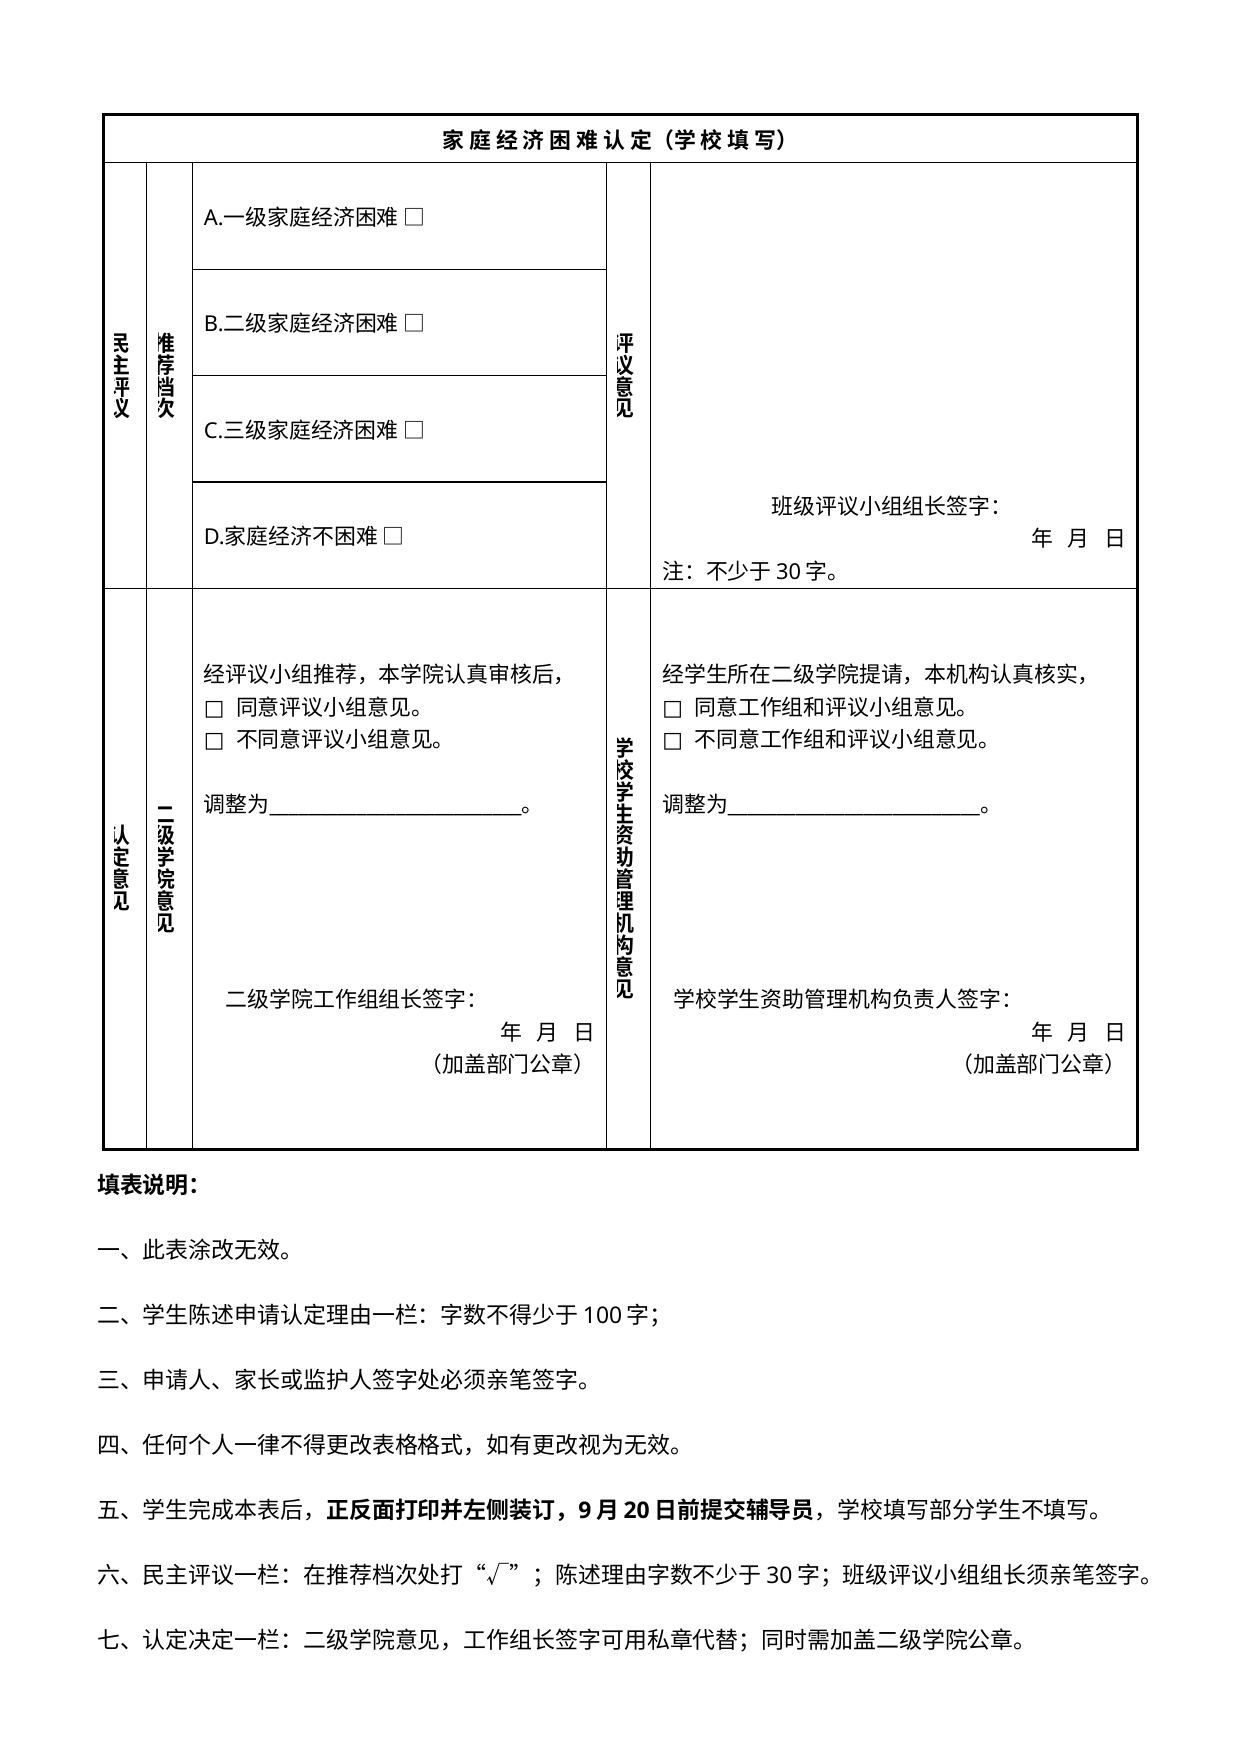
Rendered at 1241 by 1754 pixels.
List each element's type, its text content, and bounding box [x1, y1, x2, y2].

text 填表说明： [97, 1151, 1165, 1216]
table_cell 学校学生资助管理机构意见 [607, 589, 650, 1148]
text 七、认定决定一栏：二级学院意见，工作组长签字可用私章代替；同时需加盖二级学院公章。 [97, 1606, 1165, 1671]
table_cell 民主评议 [105, 163, 146, 588]
table_header 家 庭 经 济 困 难 认 定（学 校 填 写） [105, 116, 1136, 162]
table_cell 推荐档次 [147, 163, 192, 588]
table_cell 认定意见 [105, 589, 146, 1148]
text 四、任何个人一律不得更改表格格式，如有更改视为无效。 [97, 1411, 1165, 1476]
table_cell B.二级家庭经济困难 □ [193, 270, 606, 375]
text 六、民主评议一栏：在推荐档次处打“√”；陈述理由字数不少于30字；班级评议小组组长须亲笔签字。 [97, 1541, 1165, 1606]
table_cell 班级评议小组组长签字： 年 月 日 注：不少于30字。 [651, 163, 1136, 588]
table_cell 经学生所在二级学院提请，本机构认真核实， □ 同意工作组和评议小组意见。 □ 不同意工作组和评议小组意见。 调整为__________________________。 学校学生资助管理机构负责人签字： 年 月 日 （加盖部门公章） [651, 589, 1136, 1148]
text 三、申请人、家长或监护人签字处必须亲笔签字。 [97, 1346, 1165, 1411]
text 二、学生陈述申请认定理由一栏：字数不得少于100字； [97, 1281, 1165, 1346]
table_cell A.一级家庭经济困难 □ [193, 163, 606, 269]
text 一、此表涂改无效。 [97, 1216, 1165, 1281]
table_cell D.家庭经济不困难 □ [193, 483, 606, 588]
table_cell 评议意见 [607, 163, 650, 588]
table_cell C.三级家庭经济困难 □ [193, 376, 606, 481]
text 五、学生完成本表后，正反面打印并左侧装订，9月20日前提交辅导员，学校填写部分学生不填写。 [97, 1476, 1165, 1541]
table_cell 二级学院意见 [147, 589, 192, 1148]
table_cell 经评议小组推荐，本学院认真审核后， □ 同意评议小组意见。 □ 不同意评议小组意见。 调整为__________________________。 二级学院工作组组长签字： 年 月 日 （加盖部门公章） [193, 589, 606, 1148]
